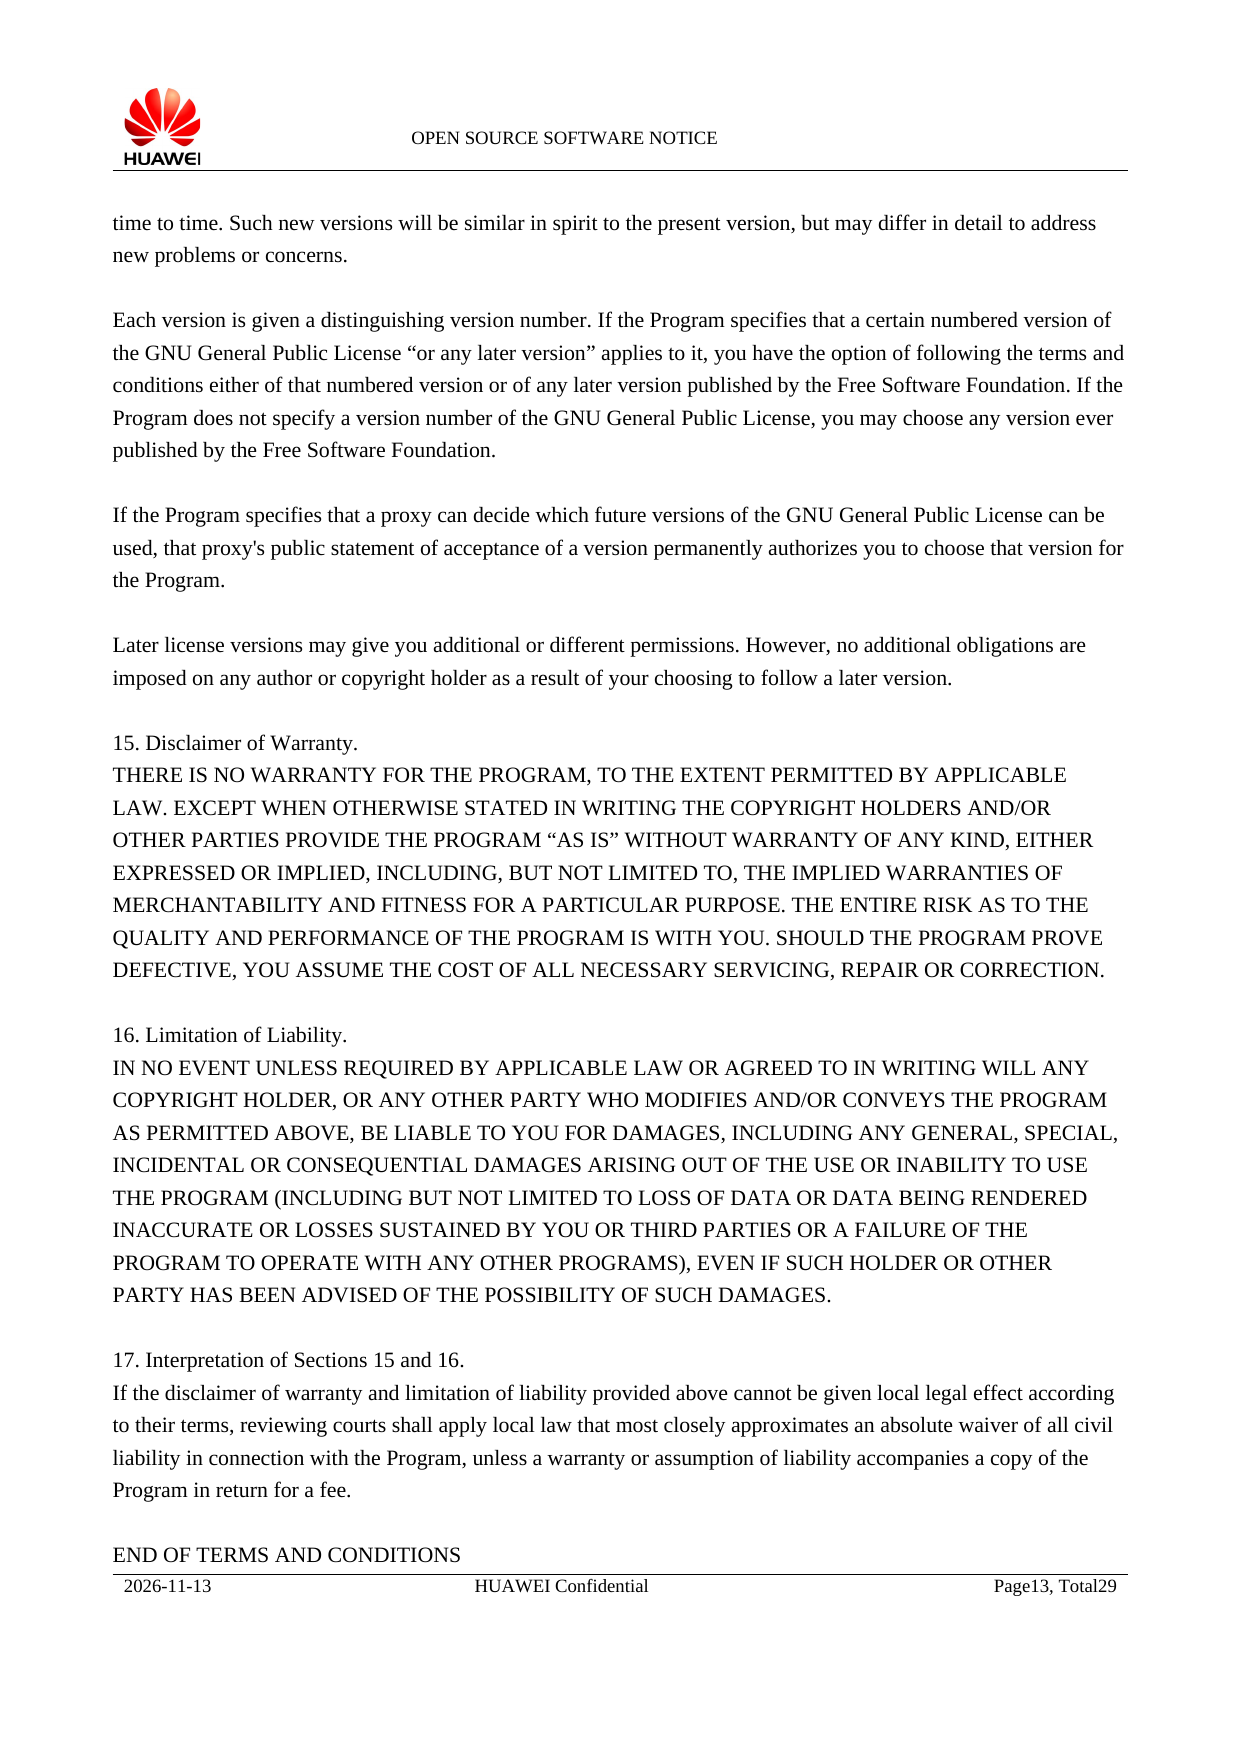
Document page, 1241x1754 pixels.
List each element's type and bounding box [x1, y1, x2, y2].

picture [124, 88, 201, 165]
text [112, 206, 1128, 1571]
